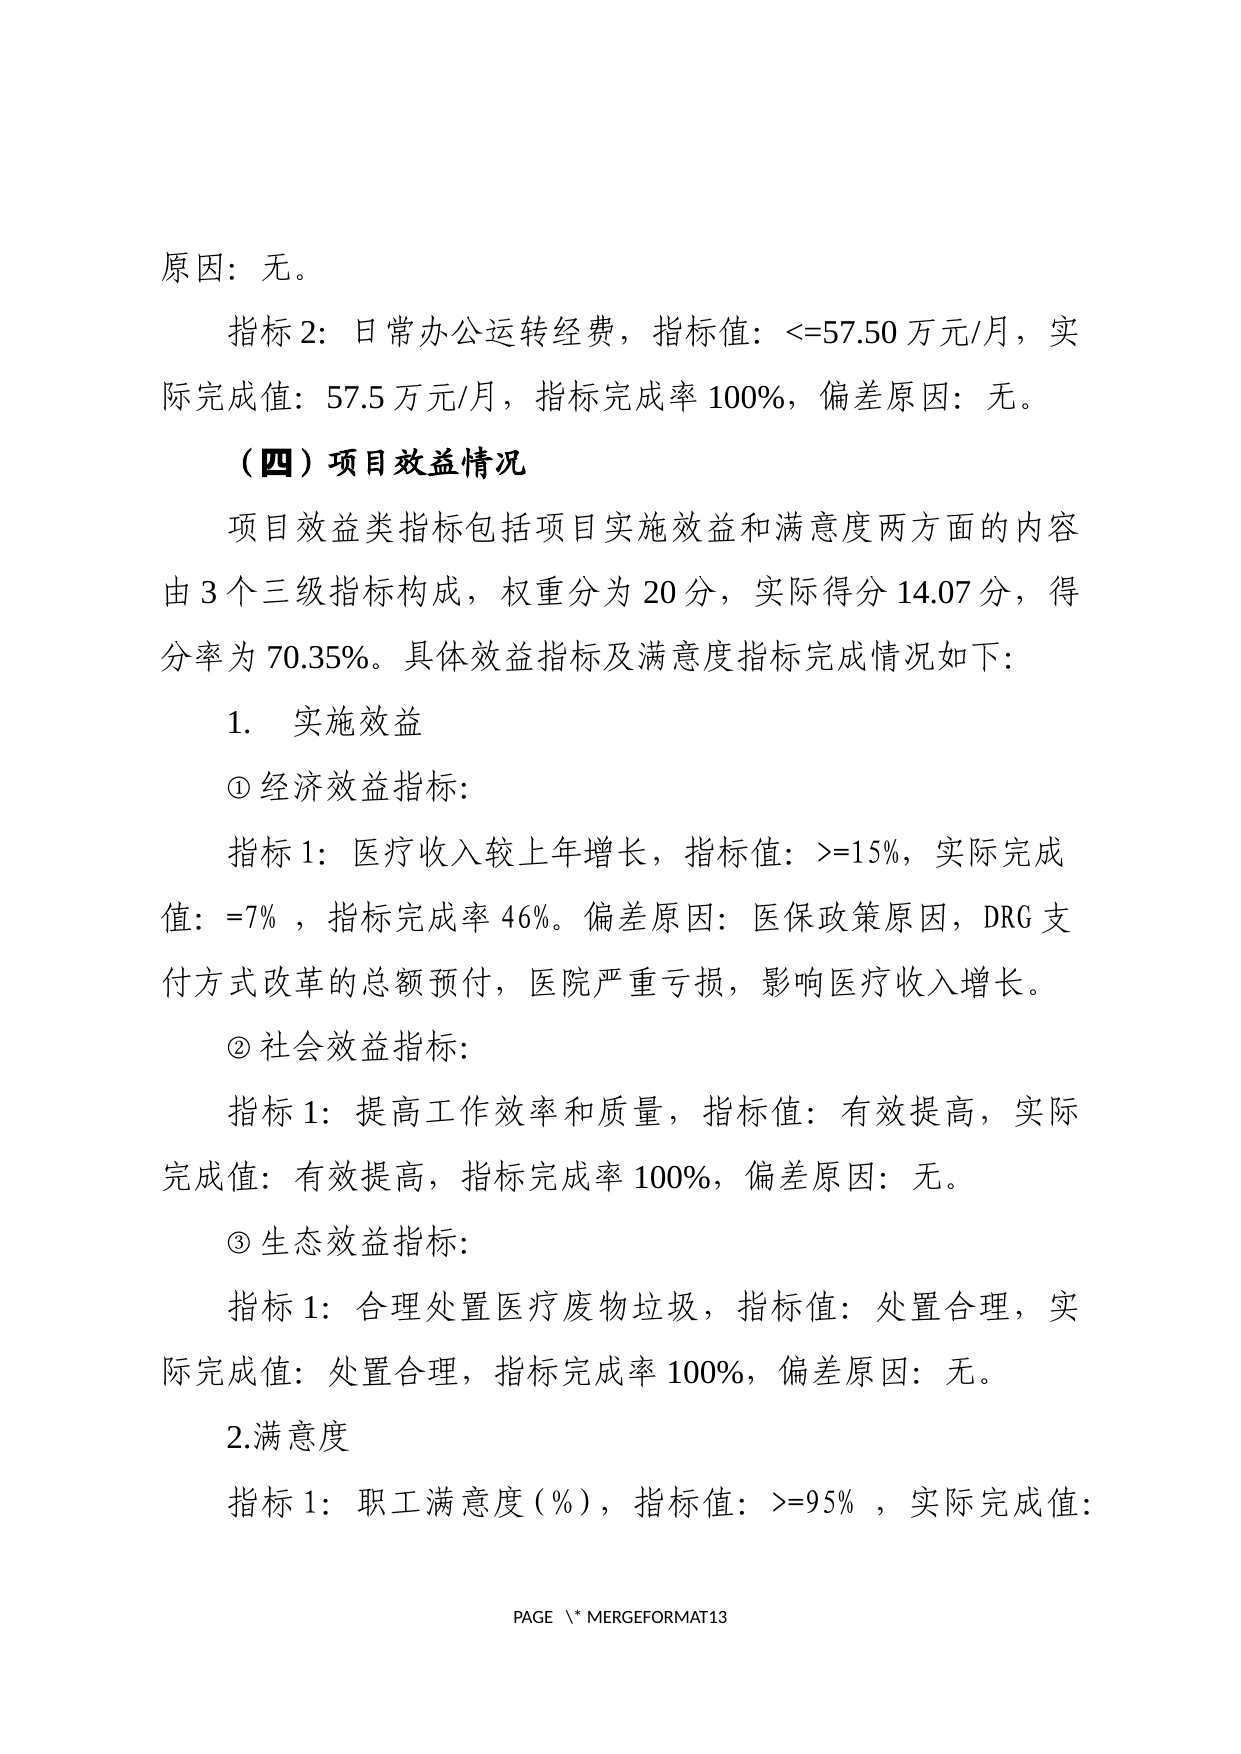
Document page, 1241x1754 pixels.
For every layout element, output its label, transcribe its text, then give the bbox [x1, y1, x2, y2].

text ②社会效益指标： [159, 1013, 1081, 1078]
list ①经济效益指标： [159, 753, 1081, 818]
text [159, 233, 1081, 298]
text 指标2：日常办公运转经费，指标值：<=57.50万元/月，实际完成值：57.5万元/月，指标完成率100%，偏差原因：无。 [159, 298, 1081, 428]
text 指标1：医疗收入较上年增长，指标值：>=15%，实际完成值：=7% ，指标完成率46%。偏差原因：医保政策原因，DRG支付方式改革的总额预付，医院严重亏损，影响医疗收入增长。 [159, 818, 1081, 1013]
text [159, 1468, 1081, 1533]
text ③生态效益指标： [159, 1208, 1081, 1273]
text 项目效益类指标包括项目实施效益和满意度两方面的内容，由3个三级指标构成，权重分为20分，实际得分14.07分，得分率为70.35%。具体效益指标及满意度指标完成情况如下： [159, 493, 1081, 688]
text 指标1：合理处置医疗废物垃圾，指标值：处置合理，实际完成值：处置合理，指标完成率100%，偏差原因：无。 [159, 1273, 1081, 1403]
list 实施效益 [159, 688, 1081, 753]
text 指标1：提高工作效率和质量，指标值：有效提高，实际完成值：有效提高，指标完成率100%，偏差原因：无。 [159, 1078, 1081, 1208]
text 2.满意度 [159, 1403, 1081, 1468]
list 项目效益情况 [159, 428, 1081, 493]
